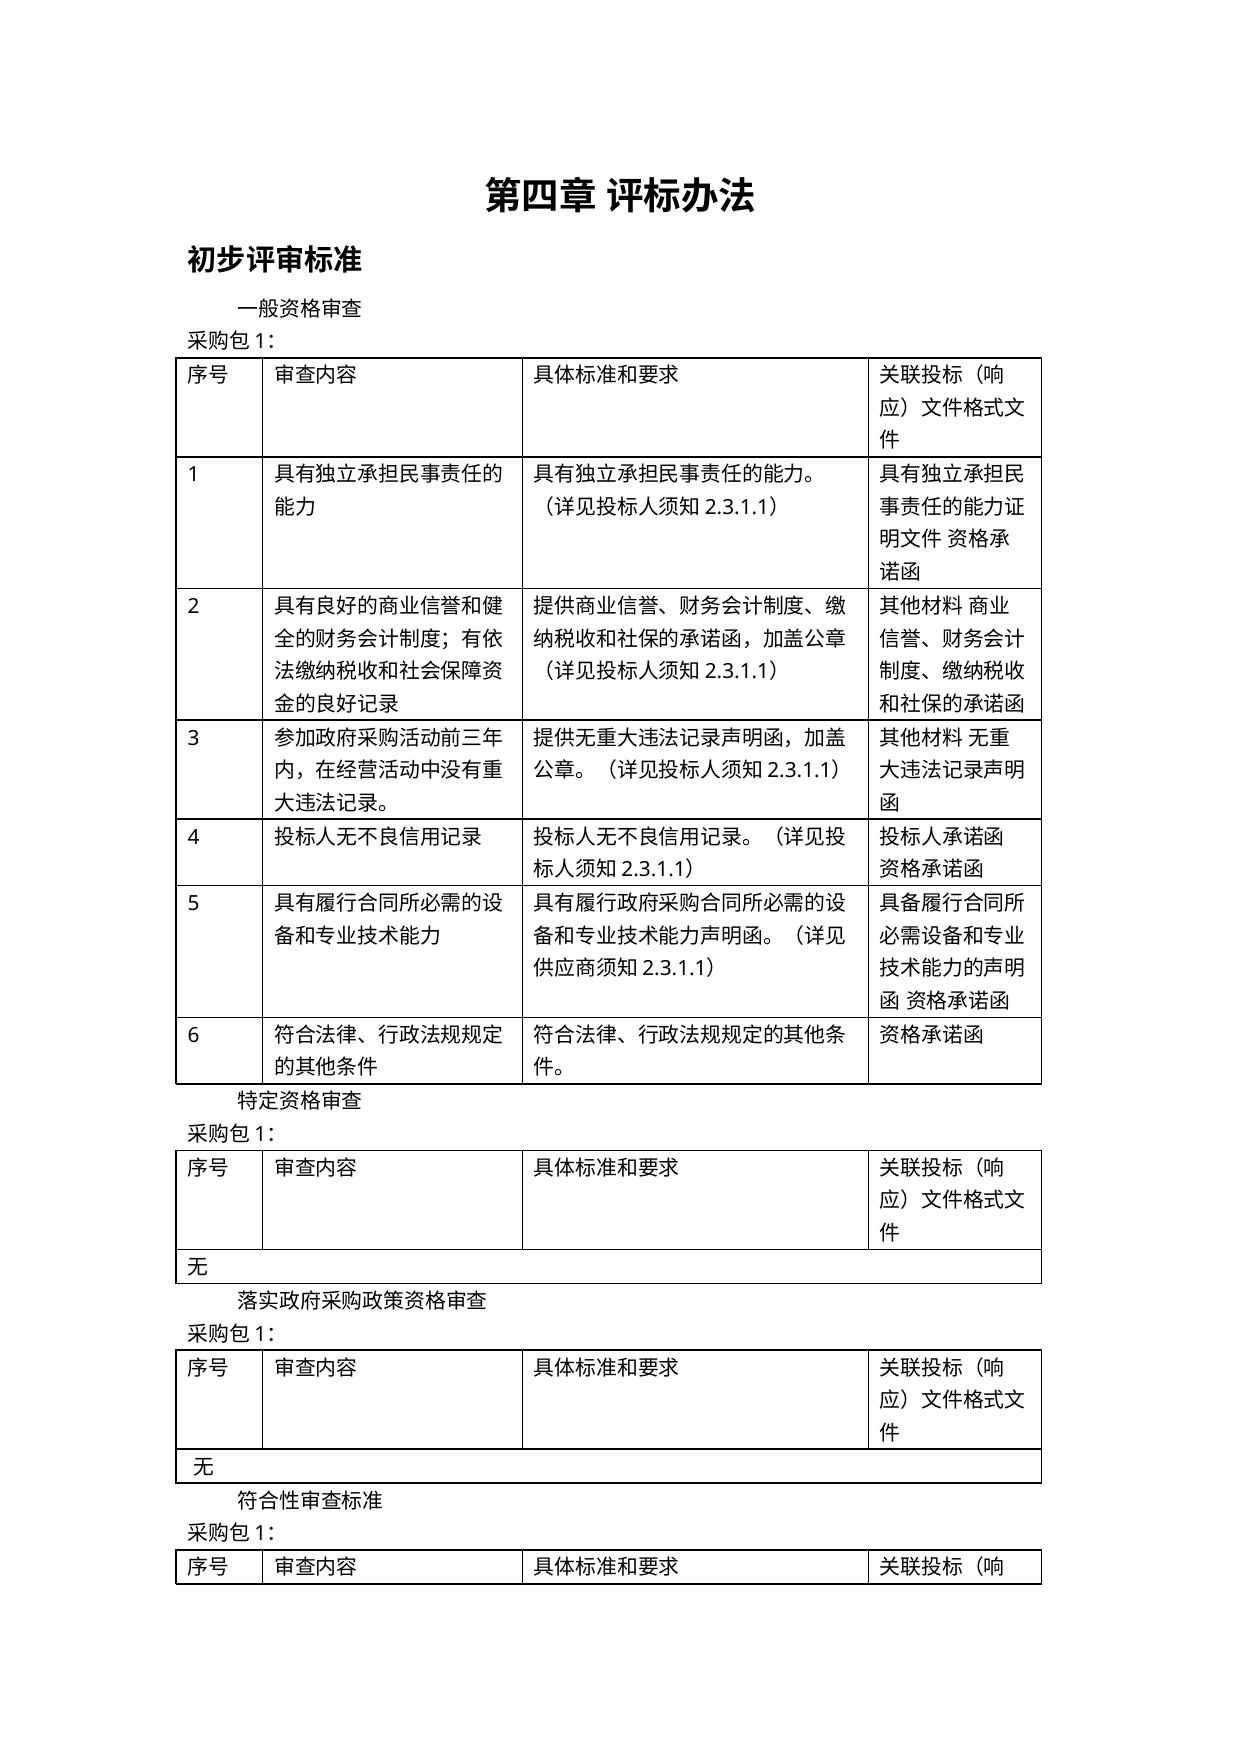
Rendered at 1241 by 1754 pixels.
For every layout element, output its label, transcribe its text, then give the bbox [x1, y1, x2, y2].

text 采购包1： [187, 324, 1053, 357]
table_header 关联投标（响应）文件格式文件 [869, 359, 1041, 456]
table_cell 提供无重大违法记录声明函，加盖公章。（详见投标人须知2.3.1.1） [523, 721, 868, 818]
table_cell 投标人承诺函 资格承诺函 [869, 820, 1041, 885]
text 采购包1： [187, 1317, 1053, 1349]
table_cell 投标人无不良信用记录。（详见投标人须知2.3.1.1） [523, 820, 868, 885]
text 第四章 评标办法 [187, 162, 1053, 227]
table_cell 具有独立承担民事责任的能力证明文件 资格承诺函 [869, 458, 1041, 588]
table_header 关联投标（响应）文件格式文件 [869, 1551, 1041, 1583]
table_cell 4 [177, 820, 262, 885]
table_header 审查内容 [263, 359, 522, 456]
table_cell 具有履行政府采购合同所必需的设备和专业技术能力声明函。（详见供应商须知2.3.1.1） [523, 886, 868, 1016]
table_cell 参加政府采购活动前三年内，在经营活动中没有重大违法记录。 [263, 721, 522, 818]
table_cell 其他材料 无重大违法记录声明函 [869, 721, 1041, 818]
table_cell 符合法律、行政法规规定的其他条件 [263, 1018, 522, 1083]
table_cell 1 [177, 458, 262, 588]
text 采购包1： [187, 1516, 1053, 1549]
table_header 审查内容 [263, 1151, 522, 1248]
text 采购包1： [187, 1117, 1053, 1149]
table_header 具体标准和要求 [523, 1551, 868, 1583]
text 初步评审标准 [187, 227, 1053, 292]
table_cell 提供商业信誉、财务会计制度、缴纳税收和社保的承诺函，加盖公章（详见投标人须知2.3.1.1） [523, 589, 868, 719]
table_header 审查内容 [263, 1351, 522, 1448]
table_header 关联投标（响应）文件格式文件 [869, 1351, 1041, 1448]
table_header 具体标准和要求 [523, 1151, 868, 1248]
table_cell 无 [177, 1250, 1041, 1283]
table_header 关联投标（响应）文件格式文件 [869, 1151, 1041, 1248]
table_header 具体标准和要求 [523, 1351, 868, 1448]
text 特定资格审查 [187, 1084, 1053, 1117]
table_header 序号 [177, 1351, 262, 1448]
table_cell 具备履行合同所必需设备和专业技术能力的声明函 资格承诺函 [869, 886, 1041, 1016]
table_cell 6 [177, 1018, 262, 1083]
table_cell 无 [177, 1450, 1041, 1482]
table_cell 其他材料 商业信誉、财务会计制度、缴纳税收和社保的承诺函 [869, 589, 1041, 719]
table_cell 具有履行合同所必需的设备和专业技术能力 [263, 886, 522, 1016]
table_cell 具有独立承担民事责任的能力。（详见投标人须知2.3.1.1） [523, 458, 868, 588]
table_header 具体标准和要求 [523, 359, 868, 456]
text 符合性审查标准 [187, 1484, 1053, 1516]
table_header 序号 [177, 1551, 262, 1583]
table_cell 符合法律、行政法规规定的其他条件。 [523, 1018, 868, 1083]
table_header 序号 [177, 1151, 262, 1248]
table_cell 3 [177, 721, 262, 818]
table_header 审查内容 [263, 1551, 522, 1583]
table_header 序号 [177, 359, 262, 456]
table_cell 具有良好的商业信誉和健全的财务会计制度；有依法缴纳税收和社会保障资金的良好记录 [263, 589, 522, 719]
text 一般资格审查 [187, 292, 1053, 324]
table_cell 具有独立承担民事责任的能力 [263, 458, 522, 588]
table_cell 2 [177, 589, 262, 719]
table_cell 投标人无不良信用记录 [263, 820, 522, 885]
table_cell 5 [177, 886, 262, 1016]
text 落实政府采购政策资格审查 [187, 1284, 1053, 1317]
table_cell 资格承诺函 [869, 1018, 1041, 1083]
